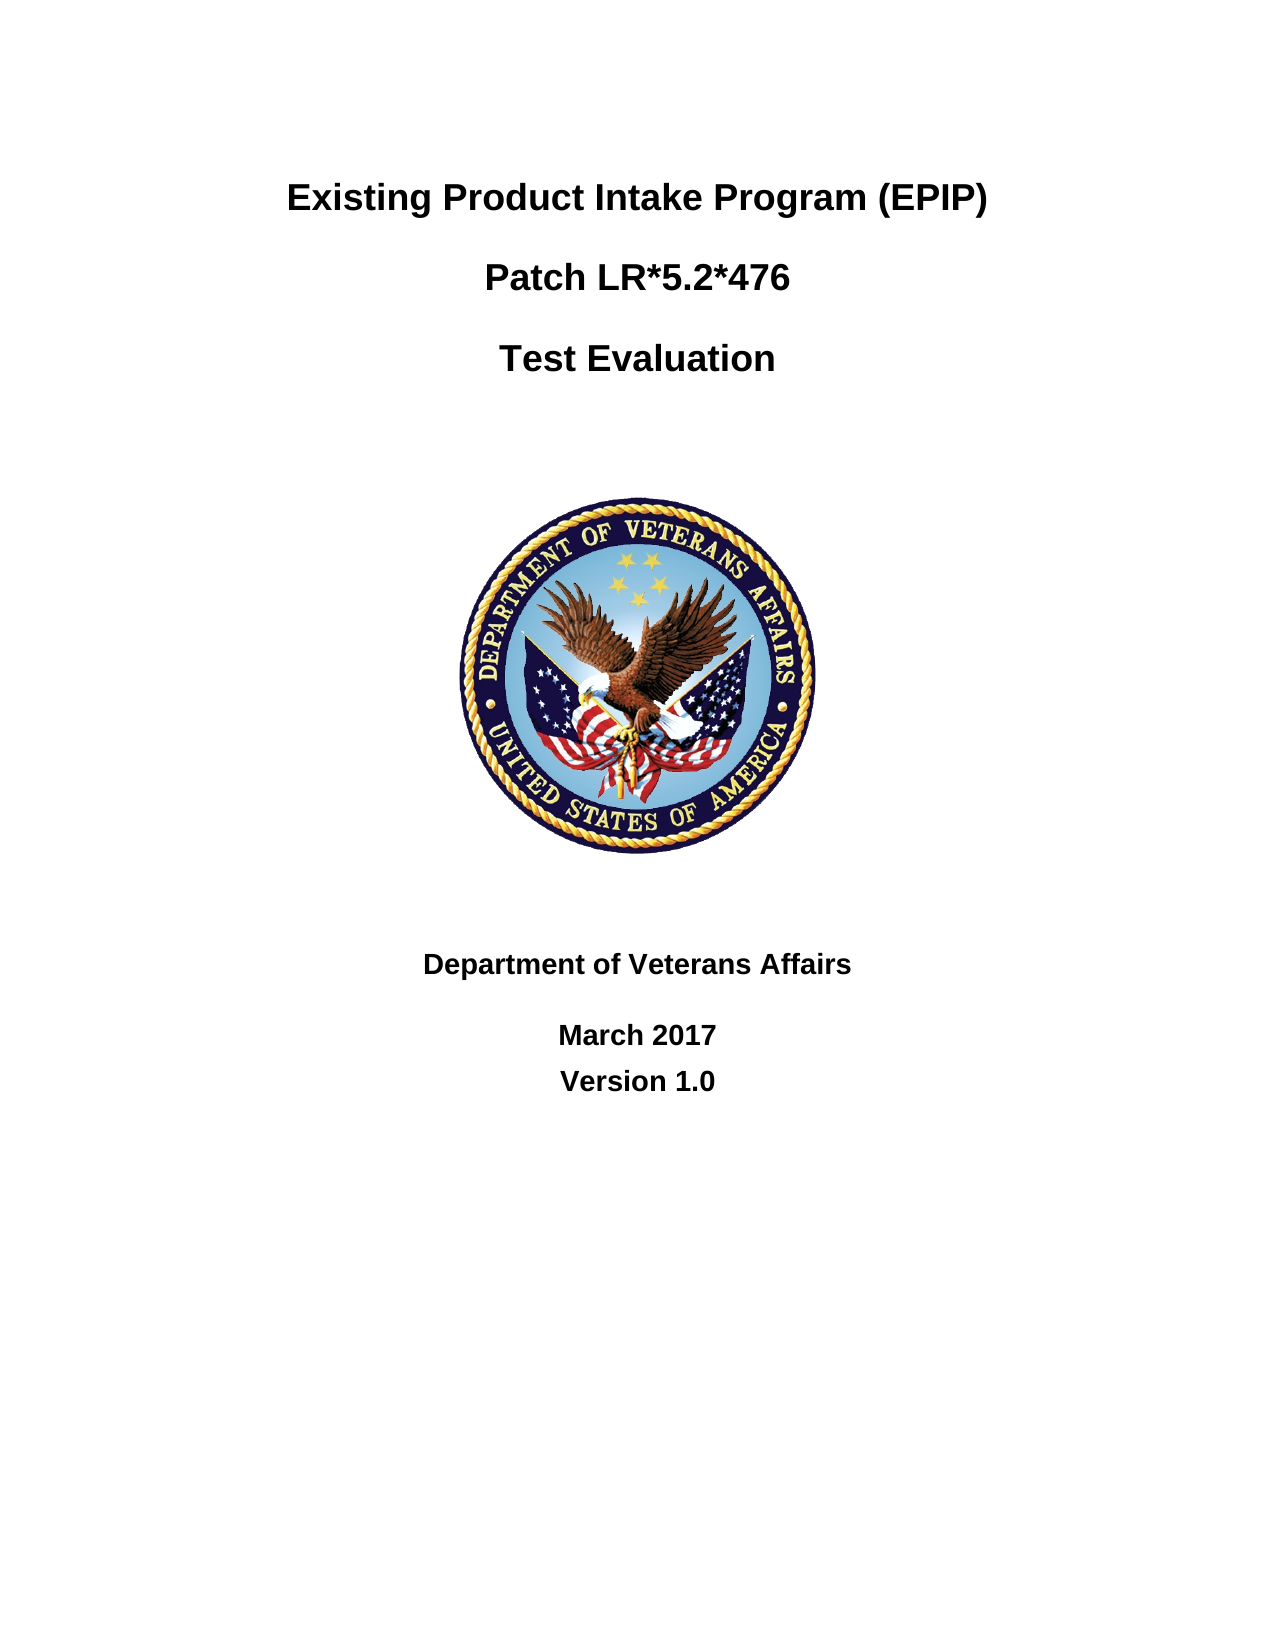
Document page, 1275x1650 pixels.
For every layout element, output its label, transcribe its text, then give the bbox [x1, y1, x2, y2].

title Department of Veterans Affairs [150, 947, 1125, 980]
picture [459, 497, 816, 854]
title March 2017 [150, 1018, 1125, 1051]
title Test Evaluation [150, 336, 1125, 379]
title Existing Product Intake Program (EPIP) [150, 175, 1125, 218]
title Version 1.0 [150, 1064, 1125, 1097]
title Patch LR*5.2*476 [150, 256, 1125, 299]
